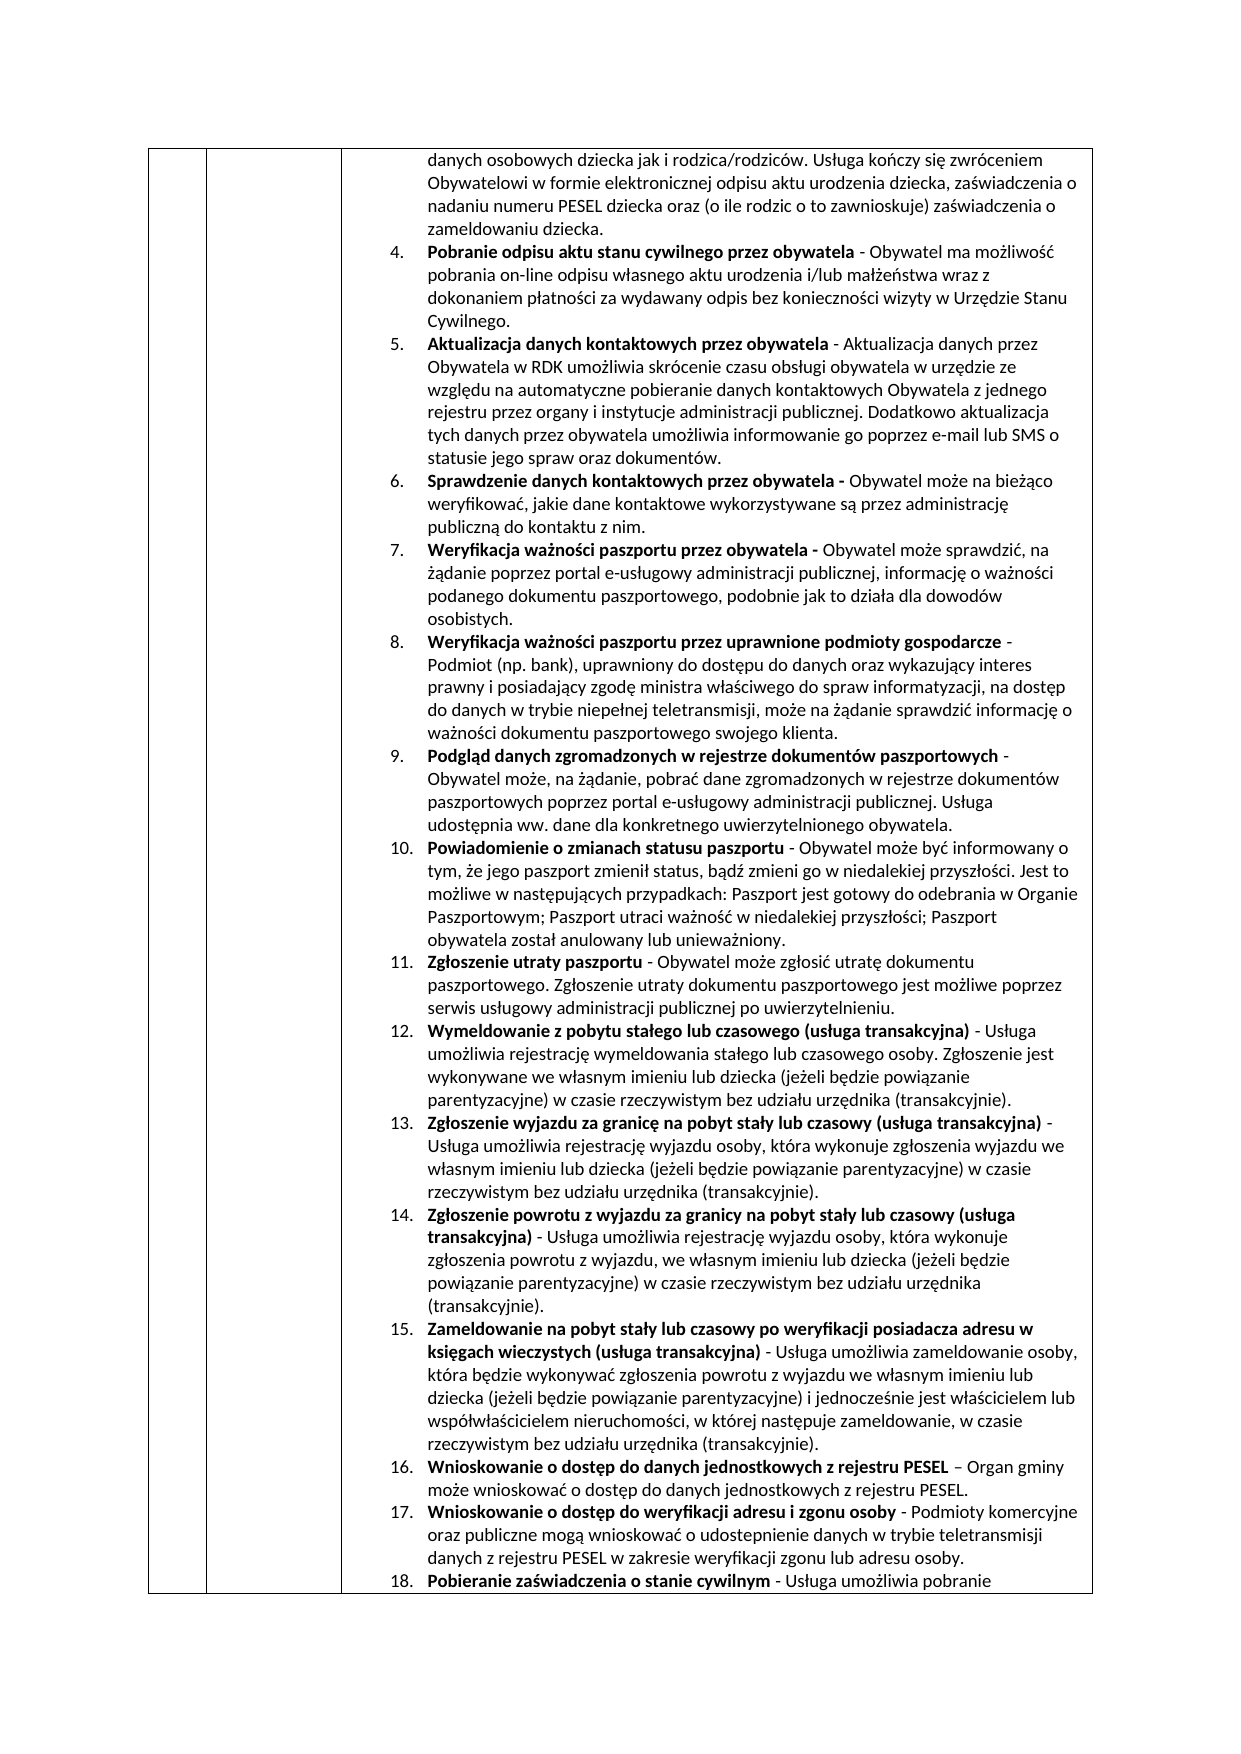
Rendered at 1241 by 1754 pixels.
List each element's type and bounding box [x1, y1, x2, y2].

table_cell [207, 149, 341, 1592]
table_cell [342, 149, 1092, 1592]
table_cell [149, 149, 206, 1592]
